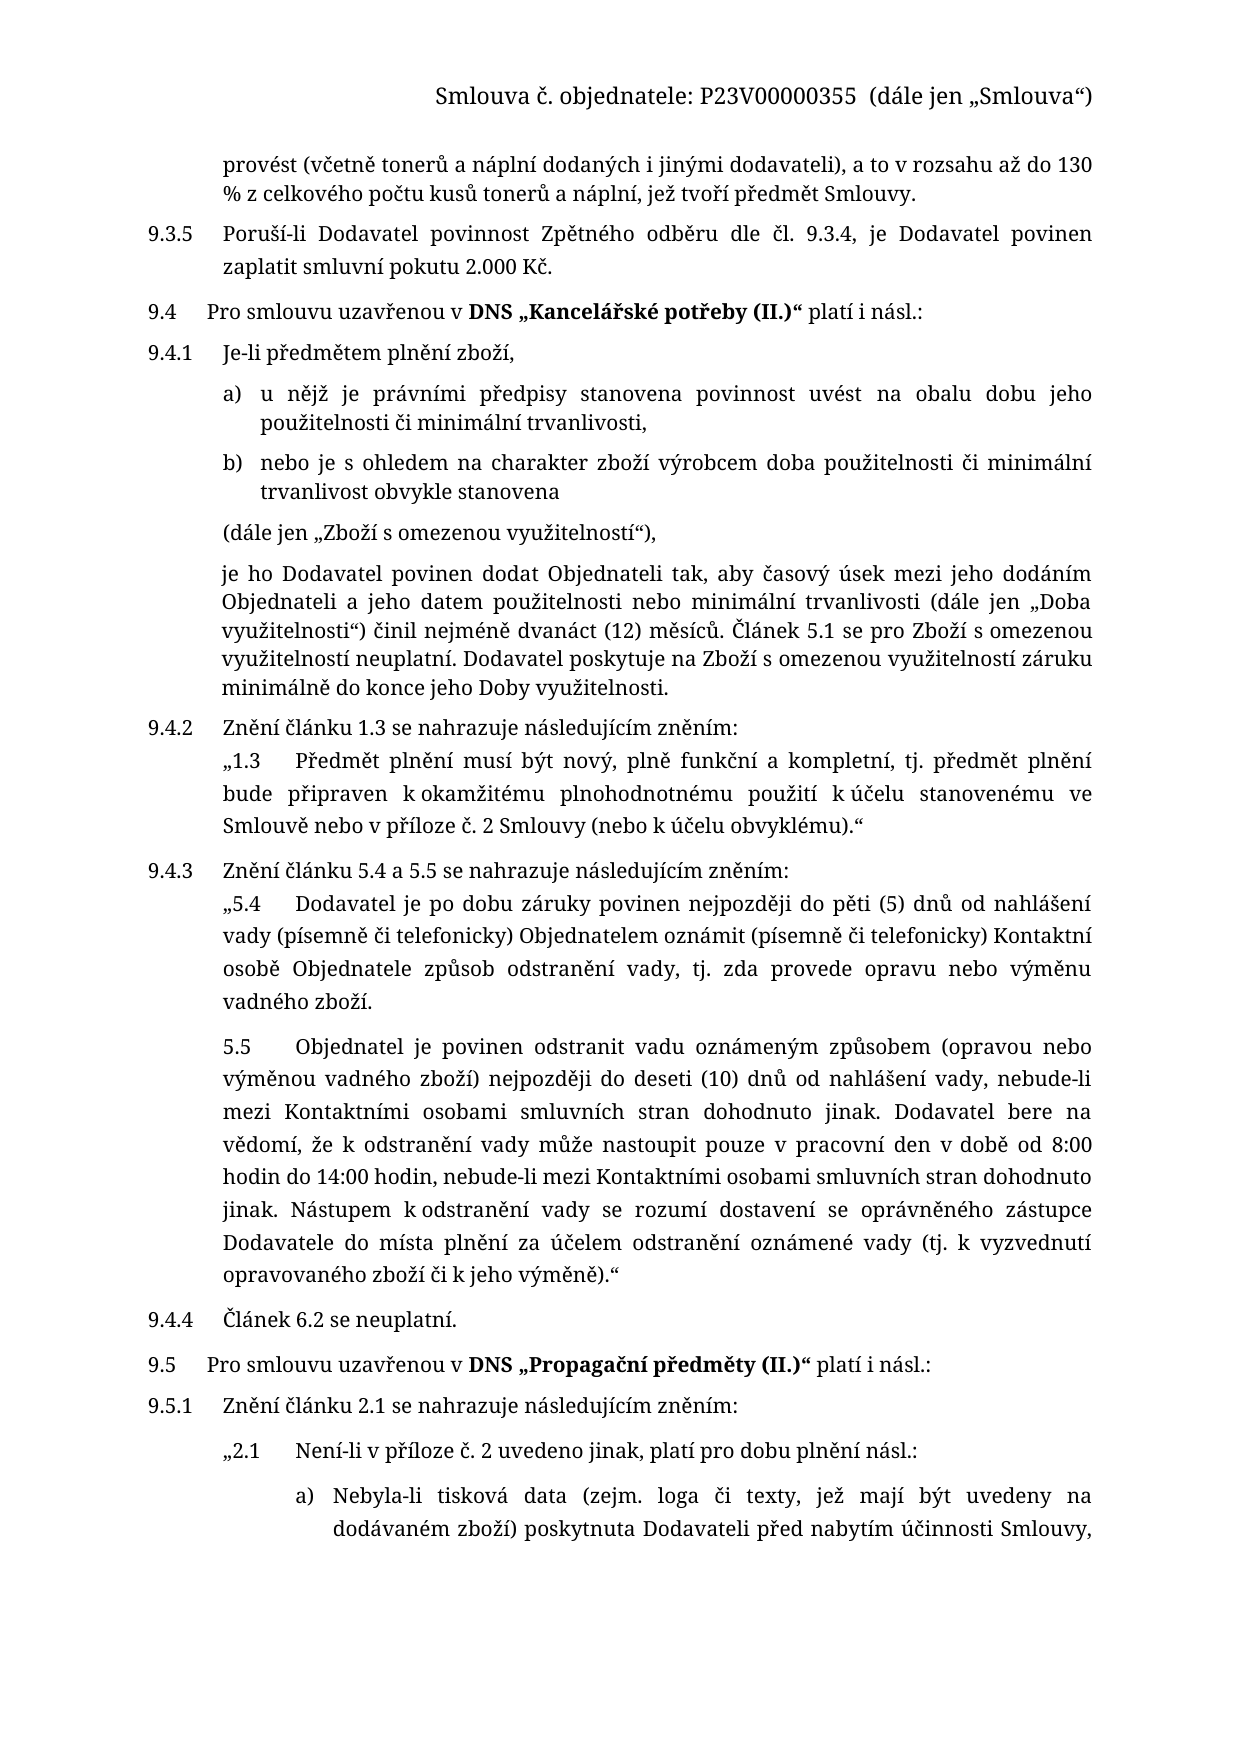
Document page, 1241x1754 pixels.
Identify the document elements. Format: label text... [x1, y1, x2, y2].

list „2.1 Není-li v příloze č. 2 uvedeno jinak, platí pro dobu plnění násl.: [223, 1436, 1093, 1465]
list Poruší-li Dodavatel povinnost Zpětného odběru dle čl. 9.3.4, je Dodavatel povinen zaplatit smluvní pokutu 2.000 Kč. [148, 219, 1093, 281]
list Znění článku 5.4 a 5.5 se nahrazuje následujícím zněním: [148, 856, 1093, 885]
list Pro smlouvu uzavřenou v DNS „Propagační předměty (II.)“ platí i násl.: [148, 1350, 1093, 1379]
text (dále jen „Zboží s omezenou využitelností“), [223, 518, 1093, 546]
list Znění článku 1.3 se nahrazuje následujícím zněním: [148, 713, 1093, 742]
list „5.4 Dodavatel je po dobu záruky povinen nejpozději do pěti (5) dnů od nahlášení vady (písemně či telefonicky) Objednatelem oznámit (písemně či telefonicky) Kontaktní osobě Objednatele způsob odstranění vady, tj. zda provede opravu nebo výměnu vadného zboží. [223, 889, 1093, 1015]
list u nějž je právními předpisy stanovena povinnost uvést na obalu dobu jeho použitelnosti či minimální trvanlivosti, [223, 379, 1093, 436]
list Pro smlouvu uzavřenou v DNS „Kancelářské potřeby (II.)“ platí i násl.: [148, 297, 1093, 326]
list Je-li předmětem plnění zboží, [148, 338, 1093, 367]
list „1.3 Předmět plnění musí být nový, plně funkční a kompletní, tj. předmět plnění bude připraven k okamžitému plnohodnotnému použití k účelu stanovenému ve Smlouvě nebo v příloze č. 2 Smlouvy (nebo k účelu obvyklému).“ [223, 746, 1093, 840]
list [148, 150, 1093, 207]
list Znění článku 2.1 se nahrazuje následujícím zněním: [148, 1391, 1093, 1420]
list nebo je s ohledem na charakter zboží výrobcem doba použitelnosti či minimální trvanlivost obvykle stanovena [223, 448, 1093, 505]
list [295, 1482, 1093, 1543]
text je ho Dodavatel povinen dodat Objednateli tak, aby časový úsek mezi jeho dodáním Objednateli a jeho datem použitelnosti nebo minimální trvanlivosti (dále jen „Doba využitelnosti“) činil nejméně dvanáct (12) měsíců. Článek 5.1 se pro Zboží s omezenou využitelností neuplatní. Dodavatel poskytuje na Zboží s omezenou využitelností záruku minimálně do konce jeho Doby využitelnosti. [221, 559, 1093, 701]
list 5.5 Objednatel je povinen odstranit vadu oznámeným způsobem (opravou nebo výměnou vadného zboží) nejpozději do deseti (10) dnů od nahlášení vady, nebude-li mezi Kontaktními osobami smluvních stran dohodnuto jinak. Dodavatel bere na vědomí, že k odstranění vady může nastoupit pouze v pracovní den v době od 8:00 hodin do 14:00 hodin, nebude-li mezi Kontaktními osobami smluvních stran dohodnuto jinak. Nástupem k odstranění vady se rozumí dostavení se oprávněného zástupce Dodavatele do místa plnění za účelem odstranění oznámené vady (tj. k vyzvednutí opravovaného zboží či k jeho výměně).“ [223, 1032, 1093, 1289]
list Článek 6.2 se neuplatní. [148, 1305, 1093, 1334]
